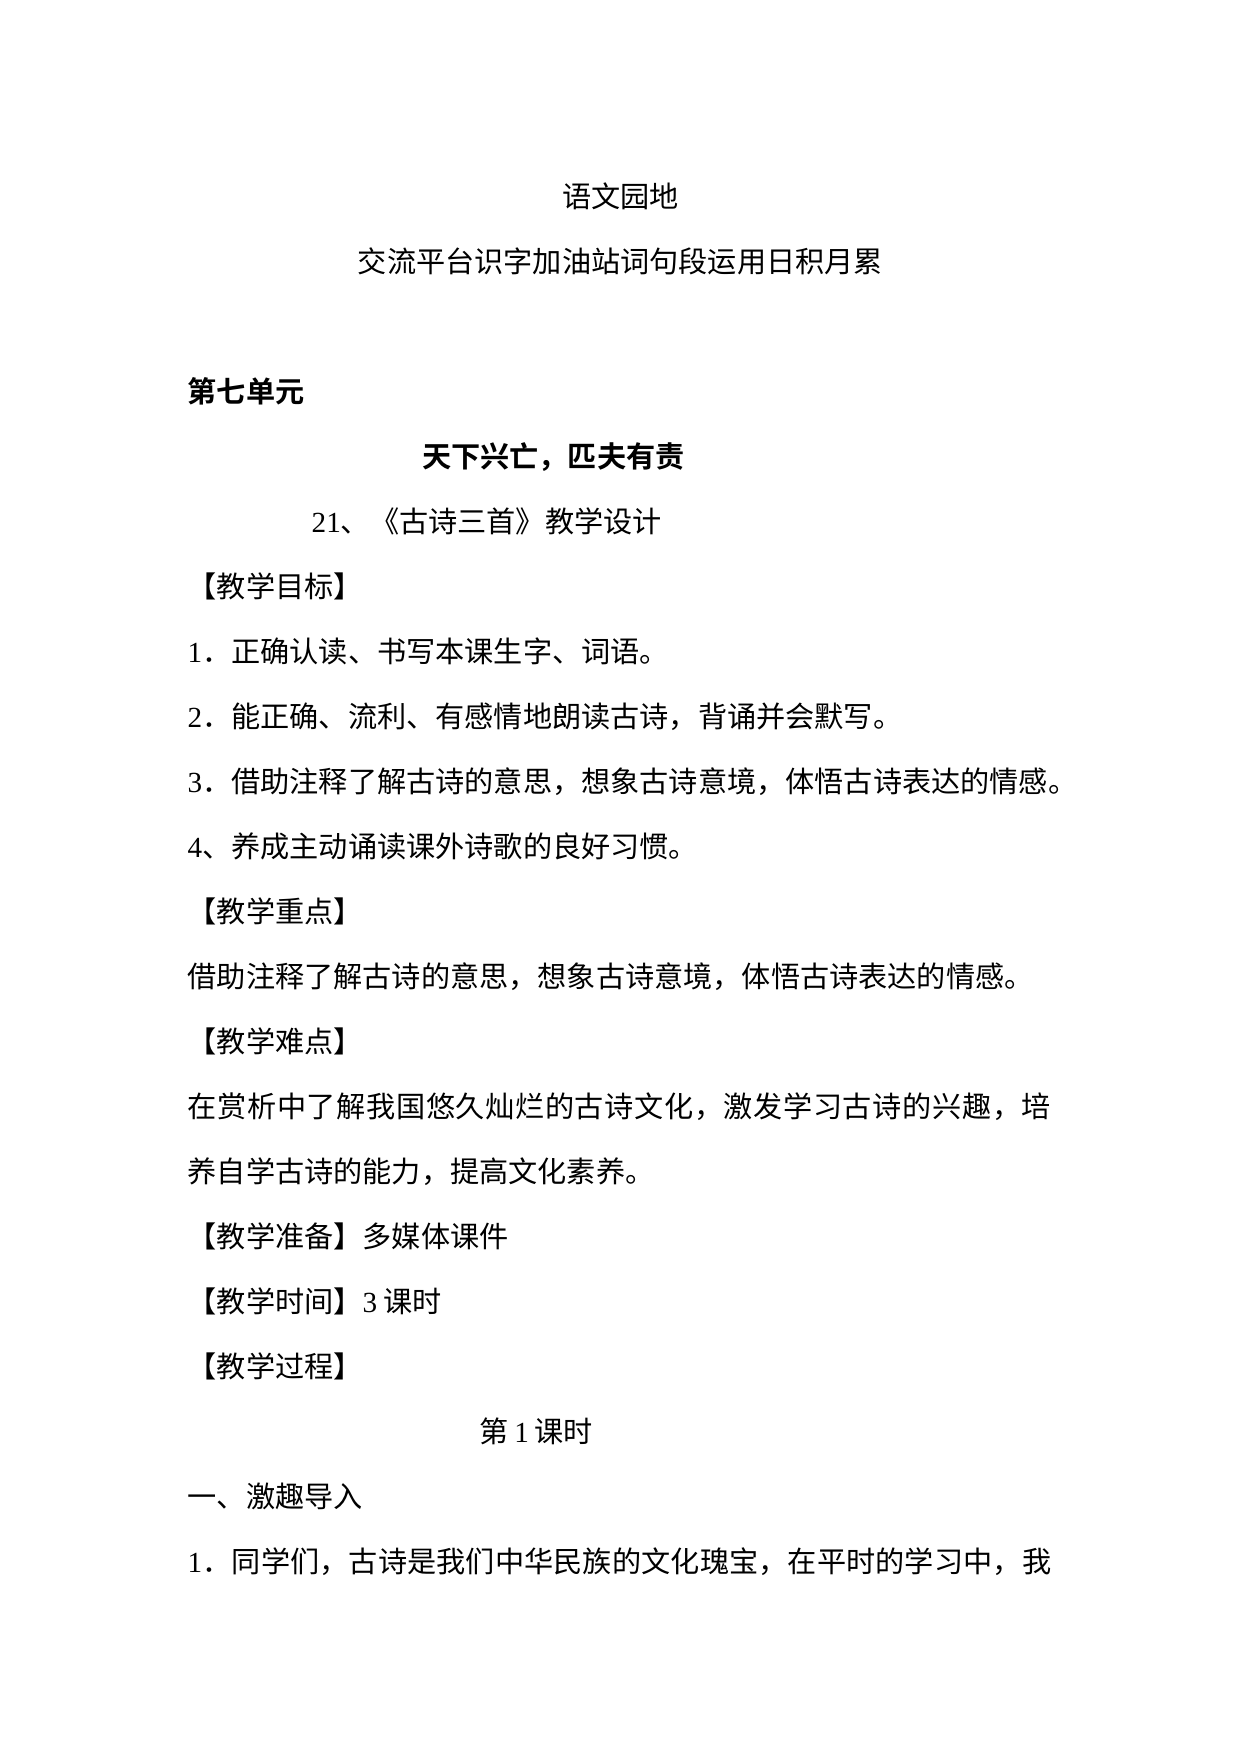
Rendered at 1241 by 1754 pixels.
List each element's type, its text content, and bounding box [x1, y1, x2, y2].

text 【教学过程】 [187, 1332, 1053, 1397]
text 交流平台识字加油站词句段运用日积月累 [187, 227, 1053, 292]
text 在赏析中了解我国悠久灿烂的古诗文化，激发学习古诗的兴趣，培养自学古诗的能力，提高文化素养。 [187, 1072, 1053, 1202]
text 2．能正确、流利、有感情地朗读古诗，背诵并会默写。 [187, 682, 1053, 747]
text 【教学目标】 [187, 552, 1053, 617]
text 第1课时 [187, 1397, 1053, 1462]
text 21、《古诗三首》教学设计 [187, 487, 1053, 552]
text 【教学准备】多媒体课件 [187, 1202, 1053, 1267]
text 语文园地 [187, 162, 1053, 227]
text 天下兴亡，匹夫有责 [187, 422, 1053, 487]
text 【教学重点】 [187, 877, 1053, 942]
text 一、激趣导入 [187, 1462, 1053, 1527]
text 【教学难点】 [187, 1007, 1053, 1072]
text 【教学时间】3课时 [187, 1267, 1053, 1332]
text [187, 1527, 1053, 1592]
text 第七单元 [187, 357, 1053, 422]
text 借助注释了解古诗的意思，想象古诗意境，体悟古诗表达的情感。 [187, 942, 1053, 1007]
text 4、养成主动诵读课外诗歌的良好习惯。 [187, 812, 1053, 877]
text 3．借助注释了解古诗的意思，想象古诗意境，体悟古诗表达的情感。 [187, 747, 1053, 812]
text 1．正确认读、书写本课生字、词语。 [187, 617, 1053, 682]
